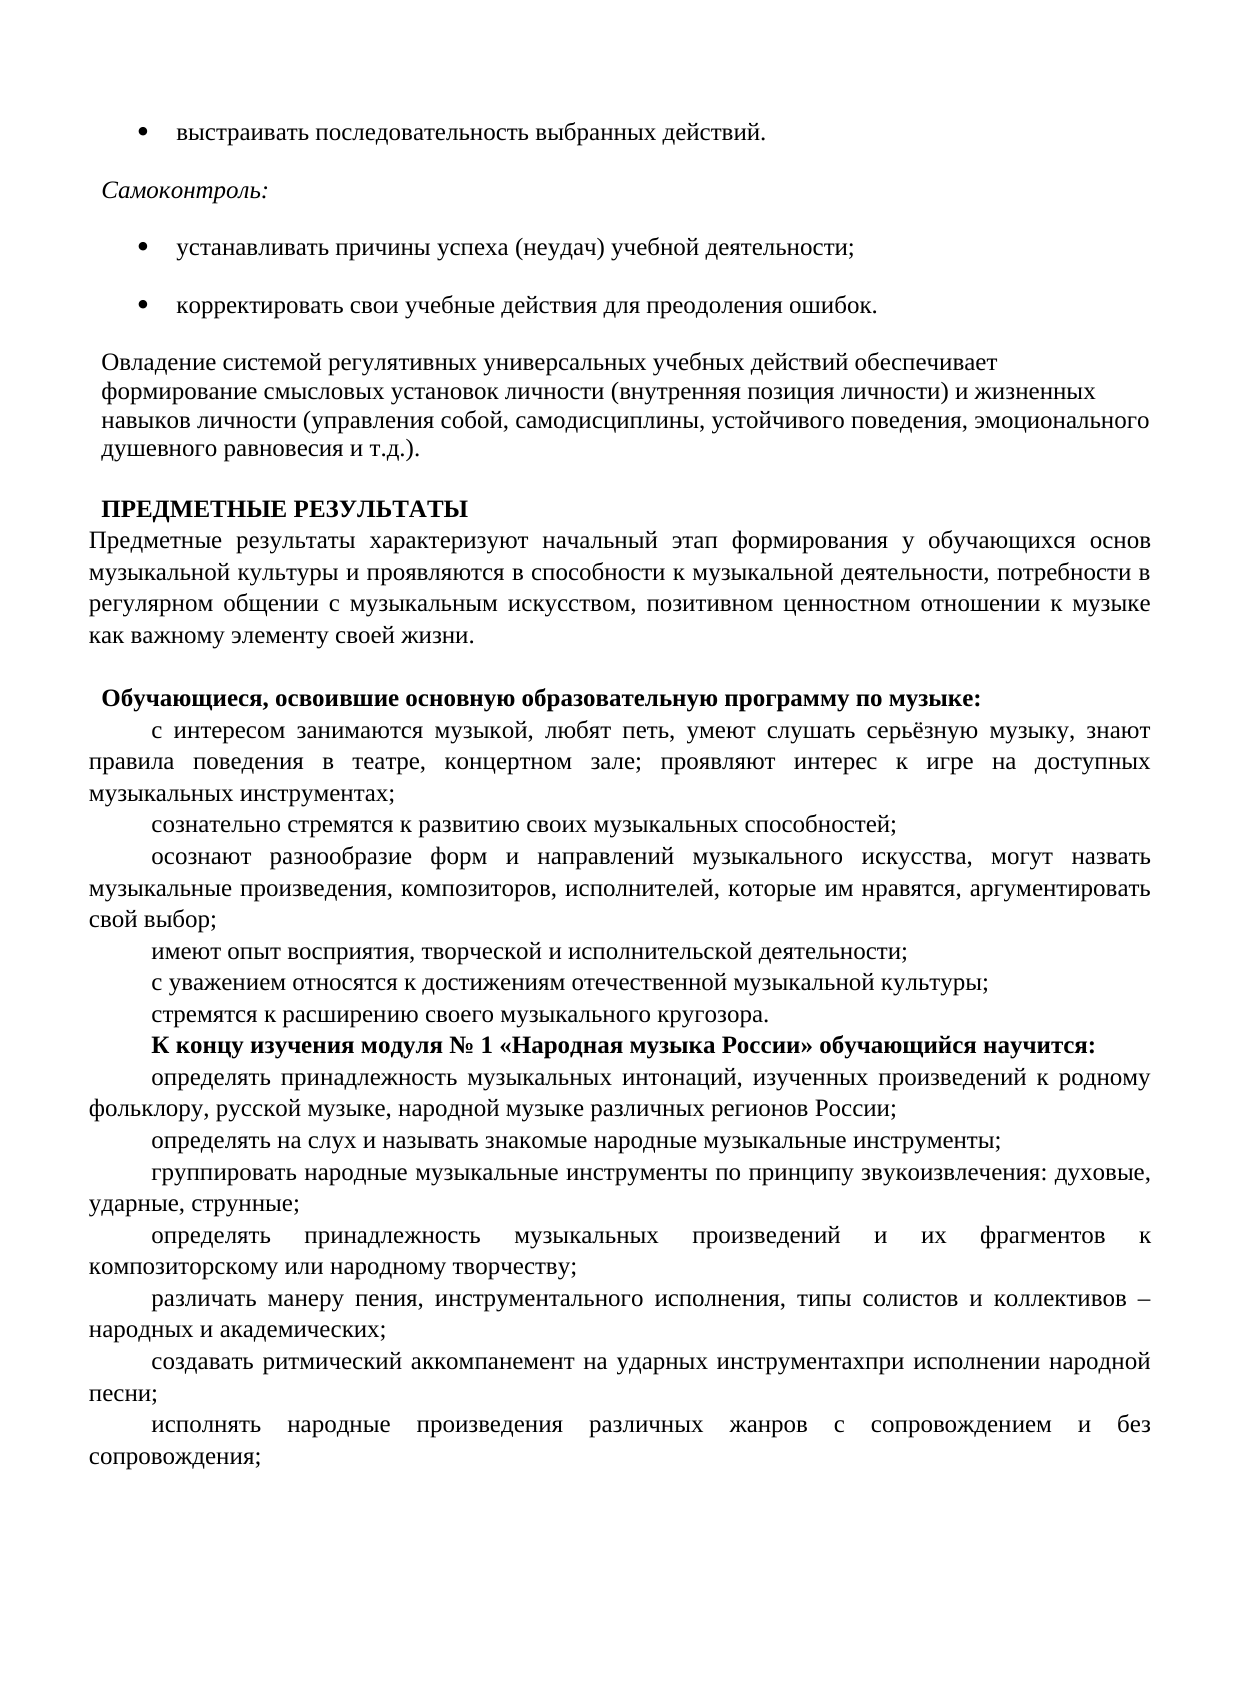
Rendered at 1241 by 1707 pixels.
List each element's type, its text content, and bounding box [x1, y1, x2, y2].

text исполнять народные произведения различных жанров с сопровождением и без сопровождения; [89, 1409, 1152, 1469]
text сознательно стремятся к развитию своих музыкальных способностей; [89, 809, 1152, 838]
text с интересом занимаются музыкой, любят петь, умеют слушать серьёзную музыку, знают правила поведения в театре, концертном зале; проявляют интерес к игре на доступных музыкальных инструментах; [89, 715, 1152, 807]
text стремятся к расширению своего музыкального кругозора. [89, 999, 1152, 1028]
text различать манеру пения, инструментального исполнения, типы солистов и коллективов – народных и академических; [89, 1283, 1152, 1343]
text группировать народные музыкальные инструменты по принципу звукоизвлечения: духовые, ударные, струнные; [89, 1157, 1152, 1217]
text Обучающиеся, освоившие основную образовательную программу по музыке: [101, 683, 1152, 712]
list устанавливать причины успеха (неудач) учебной деятельности; [139, 232, 1152, 261]
text имеют опыт восприятия, творческой и исполнительской деятельности; [89, 936, 1152, 964]
text определять на слух и называть знакомые народные музыкальные инструменты; [89, 1125, 1152, 1154]
text создавать ритмический аккомпанемент на ударных инструментахпри исполнении народной песни; [89, 1346, 1152, 1406]
text Самоконтроль: [101, 175, 1152, 203]
text осознают разнообразие форм и направлений музыкального искусства, могут назвать музыкальные произведения, композиторов, исполнителей, которые им нравятся, аргументировать свой выбор; [89, 841, 1152, 933]
list корректировать свои учебные действия для преодоления ошибок. [139, 290, 1152, 318]
text К концу изучения модуля № 1 «Народная музыка России» обучающийся научится: [89, 1030, 1152, 1059]
text Овладение системой регулятивных универсальных учебных действий обеспечивает формирование смысловых установок личности (внутренняя позиция личности) и жизненных навыков личности (управления собой, самодисциплины, устойчивого поведения, эмоционального душевного равновесия и т.д.). [101, 347, 1152, 462]
list выстраивать последовательность выбранных действий. [139, 117, 1152, 146]
text определять принадлежность музыкальных произведений и их фрагментов к композиторскому или народному творчеству; [89, 1220, 1152, 1280]
text с уважением относятся к достижениям отечественной музыкальной культуры; [89, 967, 1152, 996]
text Предметные результаты характеризуют начальный этап формирования у обучающихся основ музыкальной культуры и проявляются в способности к музыкальной деятельности, потребности в регулярном общении с музыкальным искусством, позитивном ценностном отношении к музыке как важному элементу своей жизни. [89, 525, 1152, 649]
text ПРЕДМЕТНЫЕ РЕЗУЛЬТАТЫ [101, 494, 1152, 523]
text определять принадлежность музыкальных интонаций, изученных произведений к родному фольклору, русской музыке, народной музыке различных регионов России; [89, 1062, 1152, 1122]
